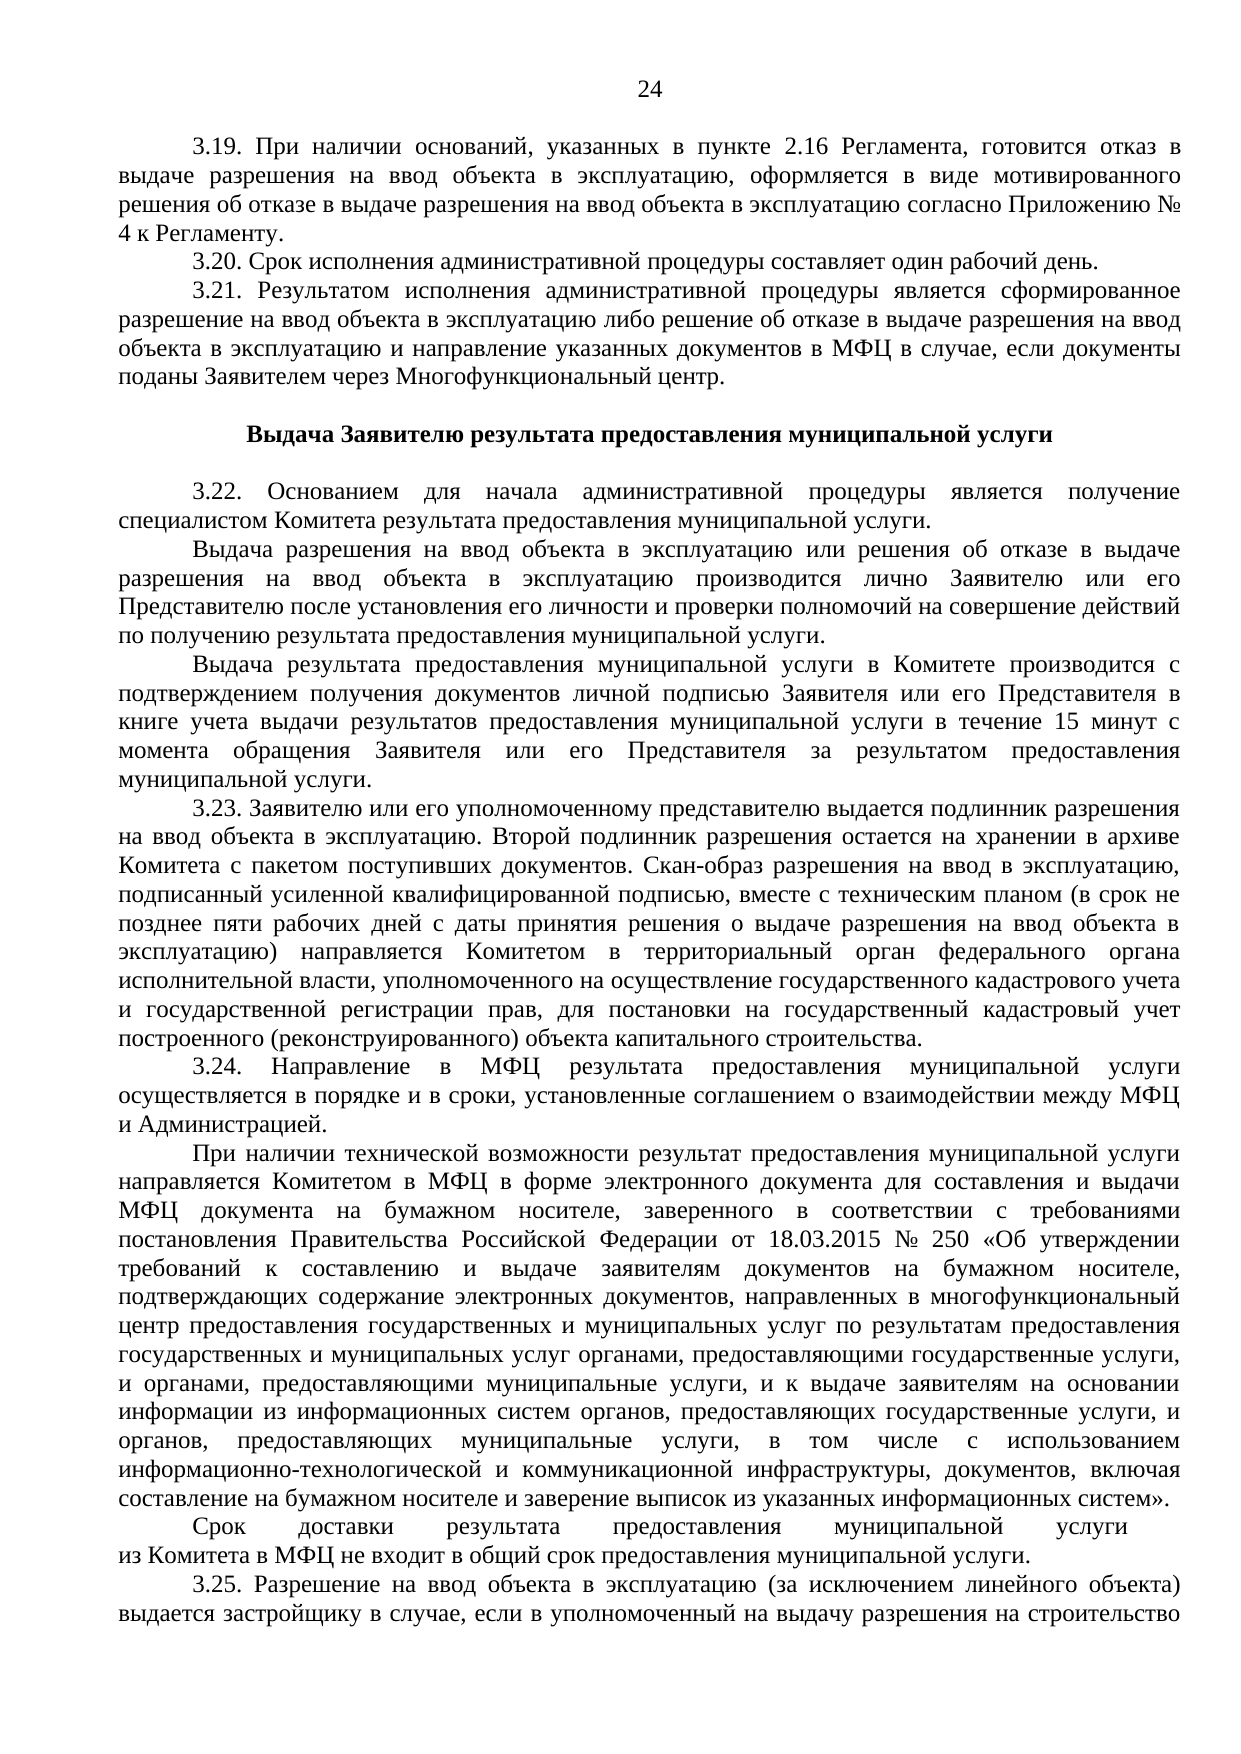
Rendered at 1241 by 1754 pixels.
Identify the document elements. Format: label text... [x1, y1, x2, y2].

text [118, 1569, 1181, 1626]
text 3.21. Результатом исполнения административной процедуры является сформированное разрешение на ввод объекта в эксплуатацию либо решение об отказе в выдаче разрешения на ввод объекта в эксплуатацию и направление указанных документов в МФЦ в случае, если документы поданы Заявителем через Многофункциональный центр. [118, 275, 1181, 390]
text 3.19. При наличии оснований, указанных в пункте 2.16 Регламента, готовится отказ в выдаче разрешения на ввод объекта в эксплуатацию, оформляется в виде мотивированного решения об отказе в выдаче разрешения на ввод объекта в эксплуатацию согласно Приложению № 4 к Регламенту. [118, 131, 1181, 246]
text 3.24. Направление в МФЦ результата предоставления муниципальной услуги осуществляется в порядке и в сроки, установленные соглашением о взаимодействии между МФЦ и Администрацией. [118, 1051, 1181, 1138]
list Срок доставки результата предоставления муниципальной услуги из Комитета в МФЦ не входит в общий срок предоставления муниципальной услуги. [118, 1511, 1181, 1569]
text Выдача Заявителю результата предоставления муниципальной услуги [118, 419, 1181, 448]
text 3.23. Заявителю или его уполномоченному представителю выдается подлинник разрешения на ввод объекта в эксплуатацию. Второй подлинник разрешения остается на хранении в архиве Комитета с пакетом поступивших документов. Скан-образ разрешения на ввод в эксплуатацию, подписанный усиленной квалифицированной подписью, вместе с техническим планом (в срок не позднее пяти рабочих дней с даты принятия решения о выдаче разрешения на ввод объекта в эксплуатацию) направляется Комитетом в территориальный орган федерального органа исполнительной власти, уполномоченного на осуществление государственного кадастрового учета и государственной регистрации прав, для постановки на государственный кадастровый учет построенного (реконструированного) объекта капитального строительства. [118, 793, 1181, 1051]
text 3.20. Срок исполнения административной процедуры составляет один рабочий день. [118, 246, 1181, 275]
text 3.22. Основанием для начала административной процедуры является получение специалистом Комитета результата предоставления муниципальной услуги. [118, 476, 1181, 534]
list Выдача разрешения на ввод объекта в эксплуатацию или решения об отказе в выдаче разрешения на ввод объекта в эксплуатацию производится лично Заявителю или его Представителю после установления его личности и проверки полномочий на совершение действий по получению результата предоставления муниципальной услуги. [118, 534, 1181, 649]
text Выдача результата предоставления муниципальной услуги в Комитете производится с подтверждением получения документов личной подписью Заявителя или его Представителя в книге учета выдачи результатов предоставления муниципальной услуги в течение 15 минут с момента обращения Заявителя или его Представителя за результатом предоставления муниципальной услуги. [118, 649, 1181, 793]
list При наличии технической возможности результат предоставления муниципальной услуги направляется Комитетом в МФЦ в форме электронного документа для составления и выдачи МФЦ документа на бумажном носителе, заверенного в соответствии с требованиями постановления Правительства Российской Федерации от 18.03.2015 № 250 «Об утверждении требований к составлению и выдаче заявителям документов на бумажном носителе, подтверждающих содержание электронных документов, направленных в многофункциональный центр предоставления государственных и муниципальных услуг по результатам предоставления государственных и муниципальных услуг органами, предоставляющими государственные услуги, и органами, предоставляющими муниципальные услуги, и к выдаче заявителям на основании информации из информационных систем органов, предоставляющих государственные услуги, и органов, предоставляющих муниципальные услуги, в том числе с использованием информационно-технологической и коммуникационной инфраструктуры, документов, включая составление на бумажном носителе и заверение выписок из указанных информационных систем». [118, 1138, 1181, 1511]
